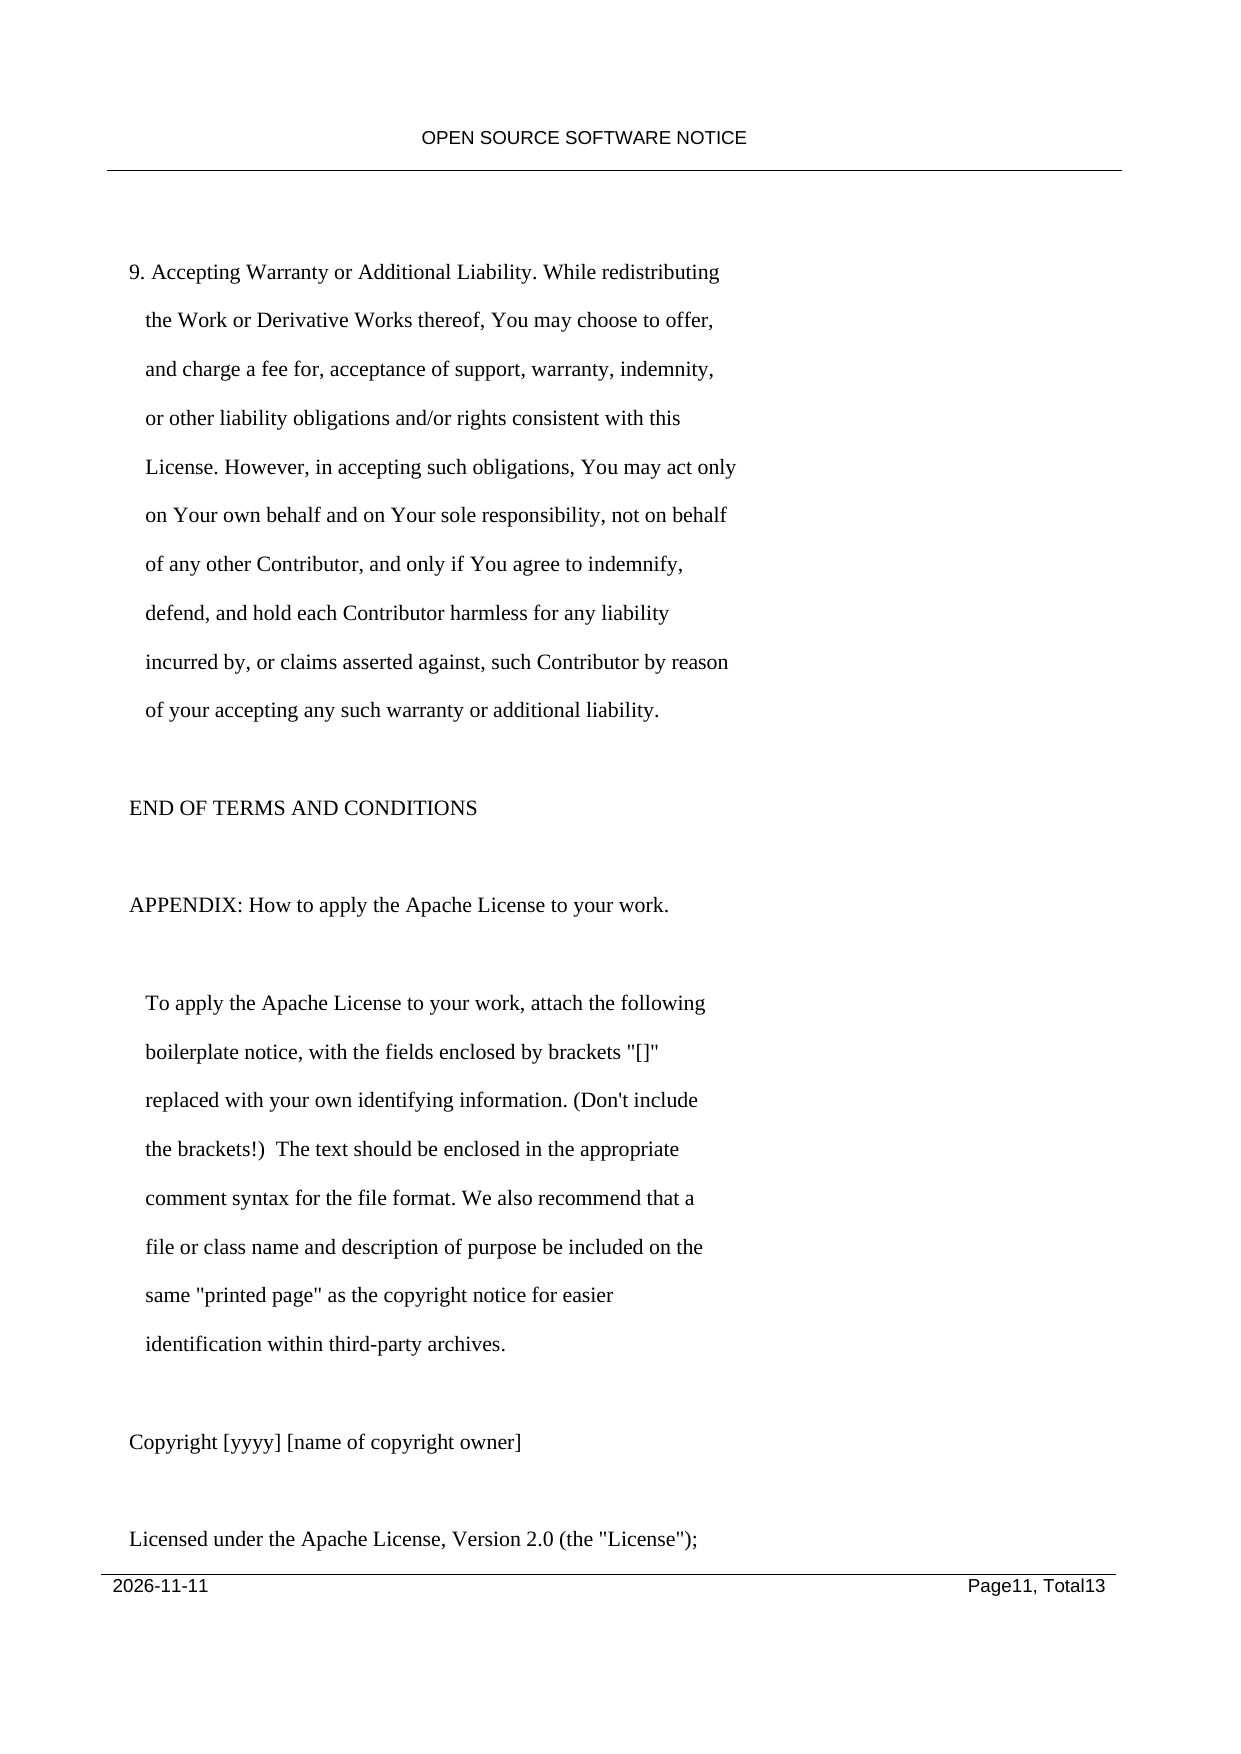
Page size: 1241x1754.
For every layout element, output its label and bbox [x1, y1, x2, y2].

text [112, 206, 1128, 1555]
